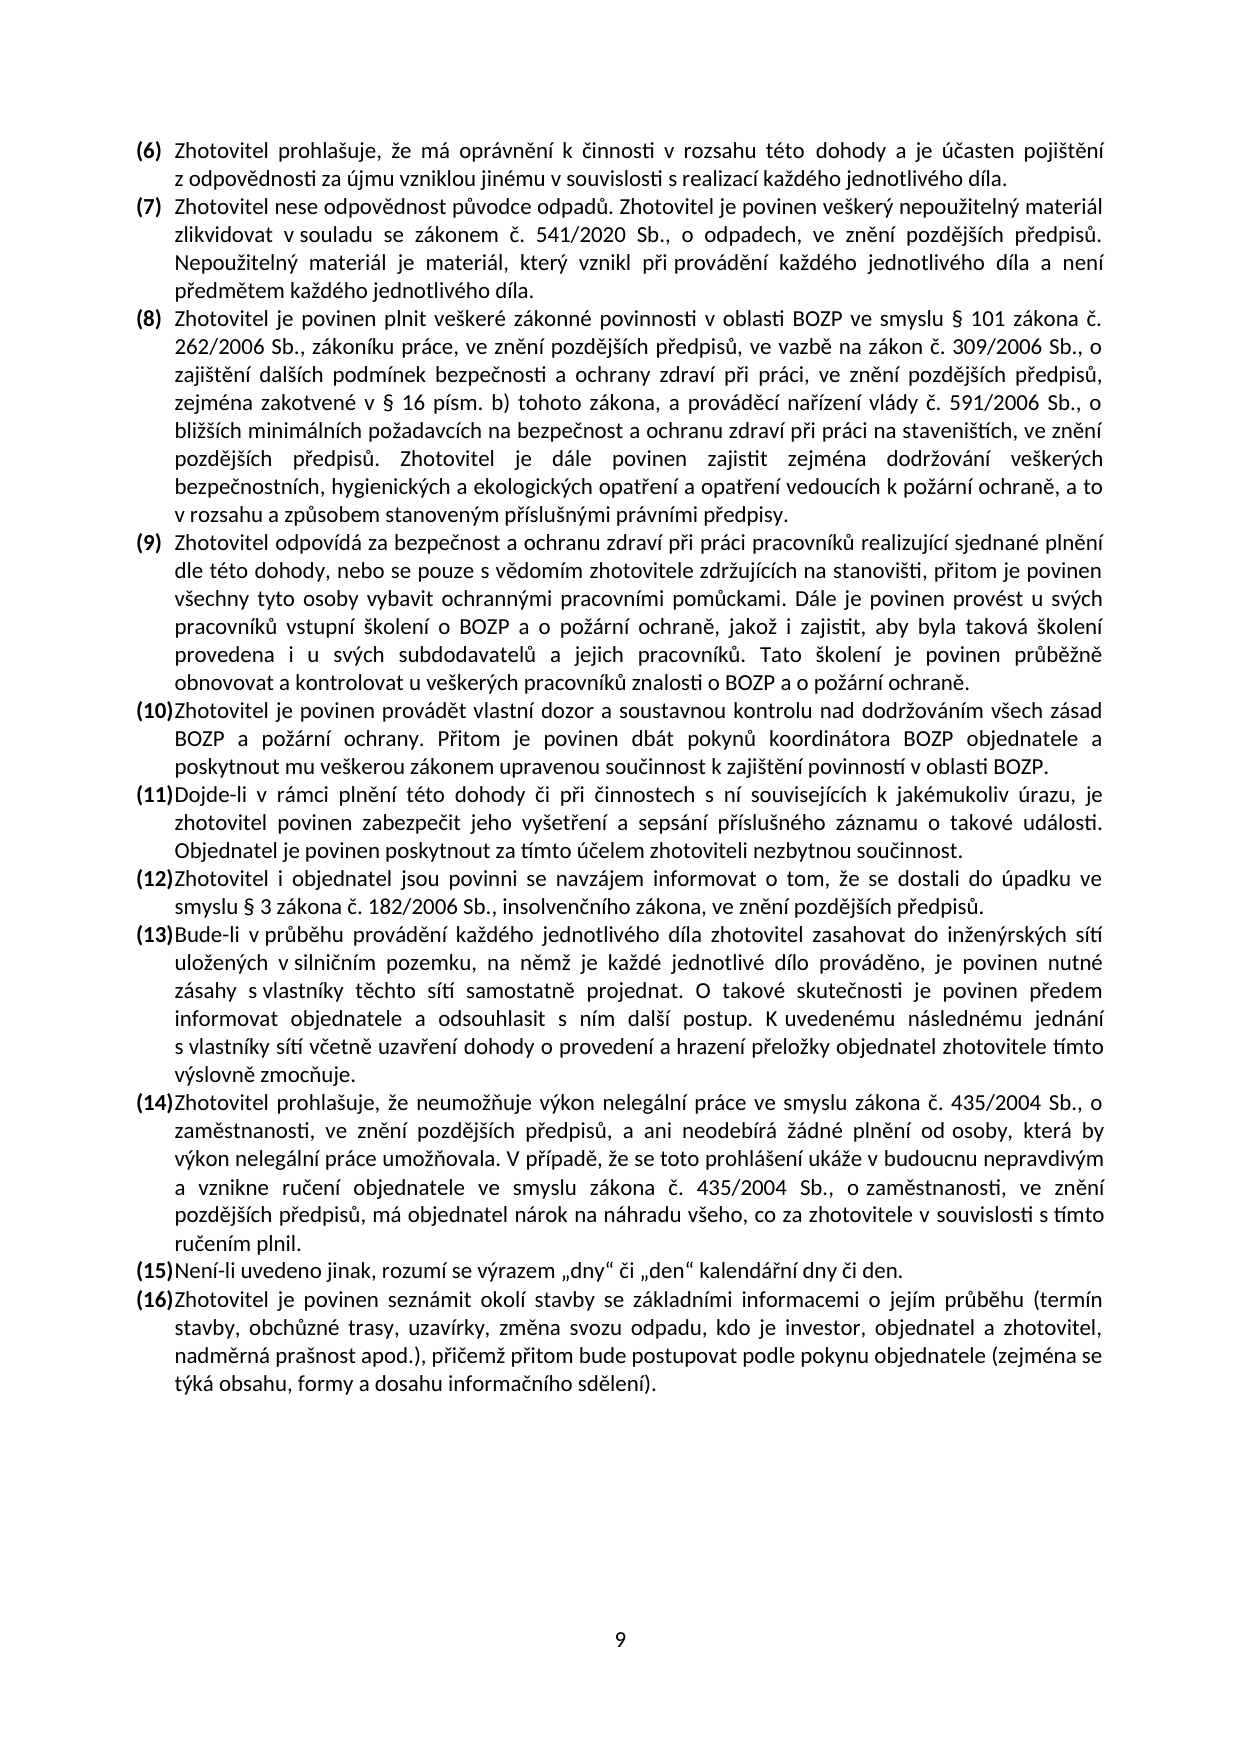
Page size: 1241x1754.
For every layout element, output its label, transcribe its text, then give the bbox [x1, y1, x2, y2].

list Zhotovitel je povinen provádět vlastní dozor a soustavnou kontrolu nad dodržováním všech zásad BOZP a požární ochrany. Přitom je povinen dbát pokynů koordinátora BOZP objednatele a poskytnout mu veškerou zákonem upravenou součinnost k zajištění povinností v oblasti BOZP. [136, 696, 1104, 780]
list Zhotovitel prohlašuje, že má oprávnění k činnosti v rozsahu této dohody a je účasten pojištění z odpovědnosti za újmu vzniklou jinému v souvislosti s realizací každého jednotlivého díla. [136, 136, 1104, 192]
list Zhotovitel je povinen seznámit okolí stavby se základními informacemi o jejím průběhu (termín stavby, obchůzné trasy, uzavírky, změna svozu odpadu, kdo je investor, objednatel a zhotovitel, nadměrná prašnost apod.), přičemž přitom bude postupovat podle pokynu objednatele (zejména se týká obsahu, formy a dosahu informačního sdělení). [136, 1285, 1104, 1397]
list Zhotovitel je povinen plnit veškeré zákonné povinnosti v oblasti BOZP ve smyslu § 101 zákona č. 262/2006 Sb., zákoníku práce, ve znění pozdějších předpisů, ve vazbě na zákon č. 309/2006 Sb., o zajištění dalších podmínek bezpečnosti a ochrany zdraví při práci, ve znění pozdějších předpisů, zejména zakotvené v § 16 písm. b) tohoto zákona, a prováděcí nařízení vlády č. 591/2006 Sb., o bližších minimálních požadavcích na bezpečnost a ochranu zdraví při práci na staveništích, ve znění pozdějších předpisů. Zhotovitel je dále povinen zajistit zejména dodržování veškerých bezpečnostních, hygienických a ekologických opatření a opatření vedoucích k požární ochraně, a to v rozsahu a způsobem stanoveným příslušnými právními předpisy. [136, 304, 1104, 528]
list Zhotovitel prohlašuje, že neumožňuje výkon nelegální práce ve smyslu zákona č. 435/2004 Sb., o zaměstnanosti, ve znění pozdějších předpisů, a ani neodebírá žádné plnění od osoby, která by výkon nelegální práce umožňovala. V případě, že se toto prohlášení ukáže v budoucnu nepravdivým a vznikne ručení objednatele ve smyslu zákona č. 435/2004 Sb., o zaměstnanosti, ve znění pozdějších předpisů, má objednatel nárok na náhradu všeho, co za zhotovitele v souvislosti s tímto ručením plnil. [136, 1088, 1104, 1257]
list Bude-li v průběhu provádění každého jednotlivého díla zhotovitel zasahovat do inženýrských sítí uložených v silničním pozemku, na němž je každé jednotlivé dílo prováděno, je povinen nutné zásahy s vlastníky těchto sítí samostatně projednat. O takové skutečnosti je povinen předem informovat objednatele a odsouhlasit s ním další postup. K uvedenému následnému jednání s vlastníky sítí včetně uzavření dohody o provedení a hrazení přeložky objednatel zhotovitele tímto výslovně zmocňuje. [136, 920, 1104, 1088]
list Zhotovitel odpovídá za bezpečnost a ochranu zdraví při práci pracovníků realizující sjednané plnění dle této dohody, nebo se pouze s vědomím zhotovitele zdržujících na stanovišti, přitom je povinen všechny tyto osoby vybavit ochrannými pracovními pomůckami. Dále je povinen provést u svých pracovníků vstupní školení o BOZP a o požární ochraně, jakož i zajistit, aby byla taková školení provedena i u svých subdodavatelů a jejich pracovníků. Tato školení je povinen průběžně obnovovat a kontrolovat u veškerých pracovníků znalosti o BOZP a o požární ochraně. [136, 528, 1104, 696]
list Zhotovitel i objednatel jsou povinni se navzájem informovat o tom, že se dostali do úpadku ve smyslu § 3 zákona č. 182/2006 Sb., insolvenčního zákona, ve znění pozdějších předpisů. [136, 864, 1104, 920]
list Dojde-li v rámci plnění této dohody či při činnostech s ní souvisejících k jakémukoliv úrazu, je zhotovitel povinen zabezpečit jeho vyšetření a sepsání příslušného záznamu o takové události. Objednatel je povinen poskytnout za tímto účelem zhotoviteli nezbytnou součinnost. [136, 780, 1104, 864]
list Zhotovitel nese odpovědnost původce odpadů. Zhotovitel je povinen veškerý nepoužitelný materiál zlikvidovat v souladu se zákonem č. 541/2020 Sb., o odpadech, ve znění pozdějších předpisů. Nepoužitelný materiál je materiál, který vznikl při provádění každého jednotlivého díla a není předmětem každého jednotlivého díla. [136, 192, 1104, 304]
list Není-li uvedeno jinak, rozumí se výrazem „dny“ či „den“ kalendářní dny či den. [136, 1257, 1104, 1285]
